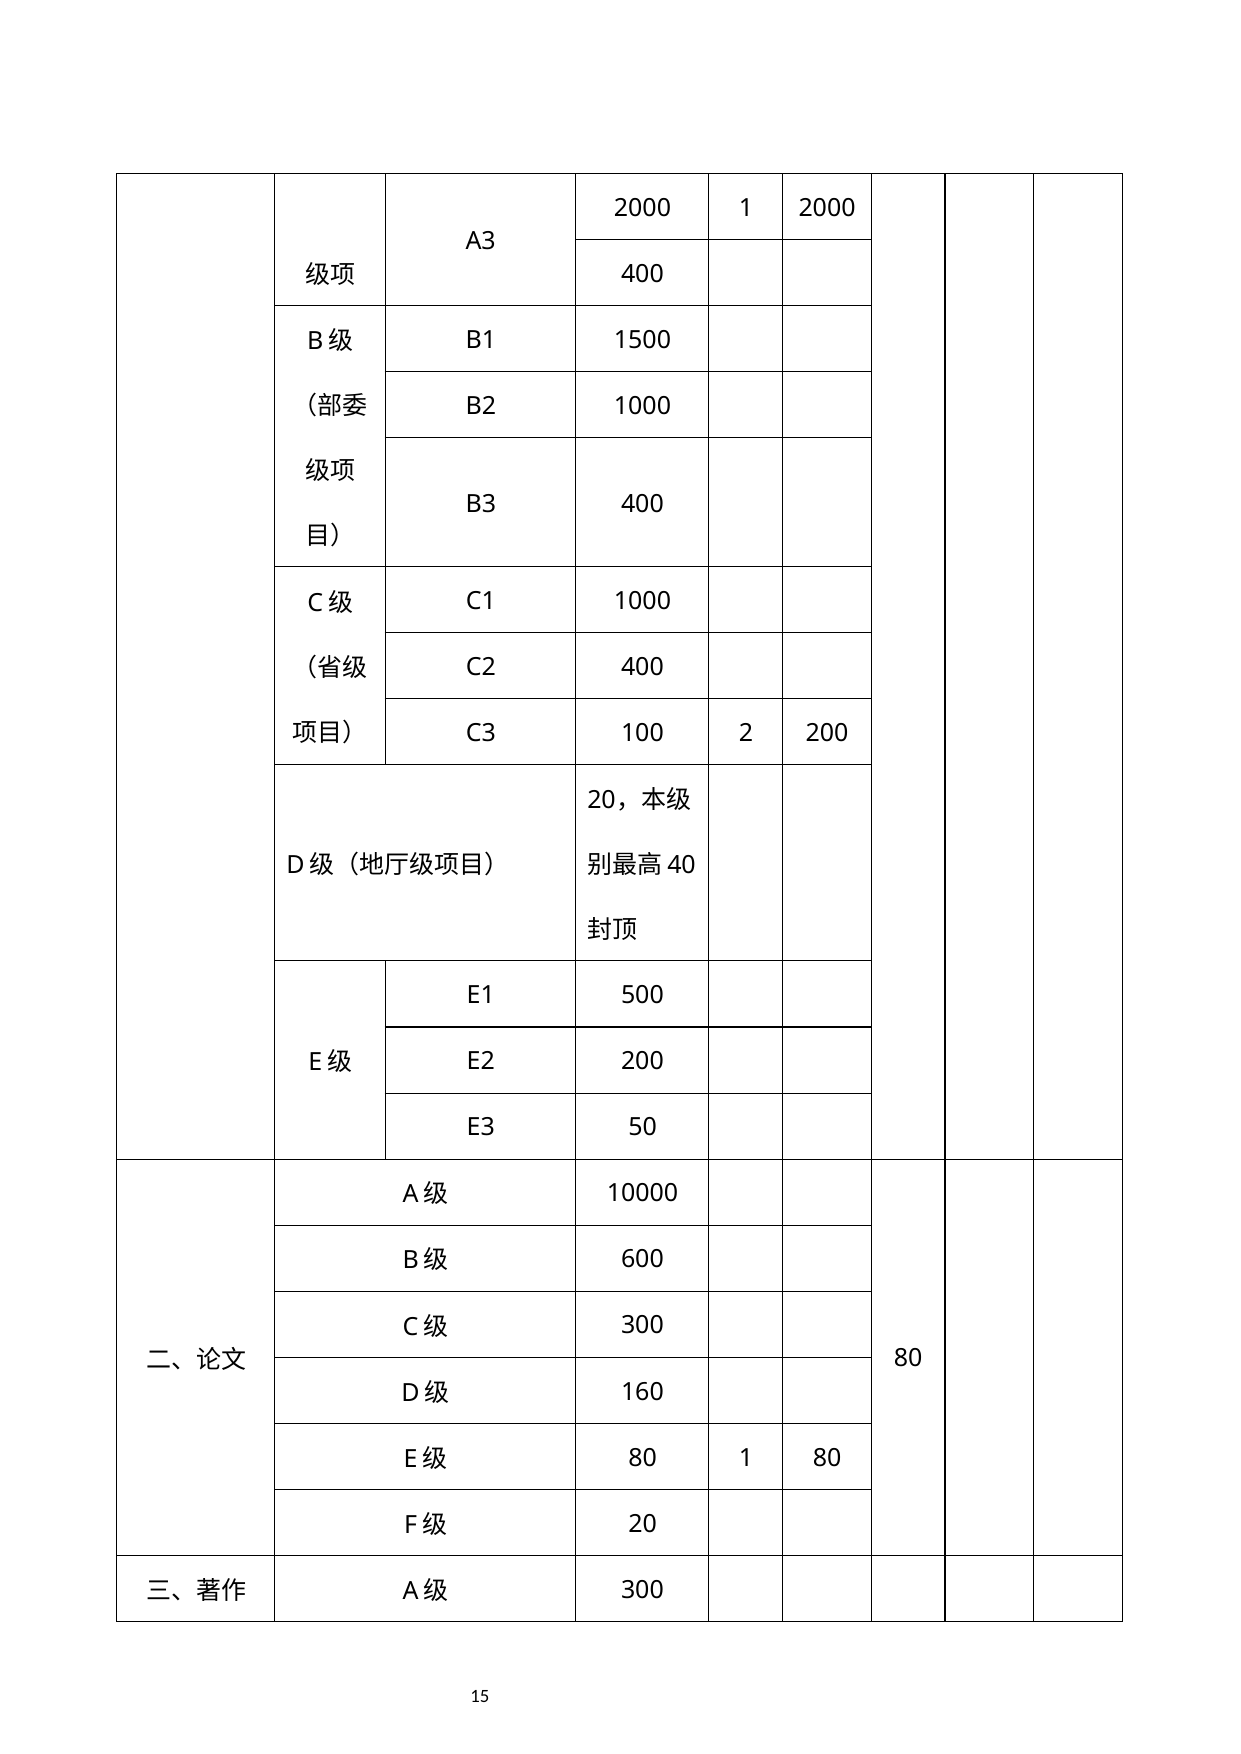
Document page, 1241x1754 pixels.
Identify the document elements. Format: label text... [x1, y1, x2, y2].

table_cell [783, 372, 871, 437]
table_cell 100 [576, 699, 708, 764]
table_cell C2 [386, 633, 575, 698]
table_cell [872, 1556, 944, 1621]
table_cell [709, 1358, 782, 1423]
table_cell [709, 1556, 782, 1621]
table_cell 1000 [576, 567, 708, 632]
table_cell [709, 1490, 782, 1555]
table_cell 1000 [576, 372, 708, 437]
table_cell 300 [576, 1292, 708, 1357]
table_cell [1034, 1556, 1122, 1621]
table_cell A3 [386, 174, 575, 305]
table_cell A级 [275, 1160, 575, 1224]
table_cell B2 [386, 372, 575, 437]
table_cell [783, 1490, 871, 1555]
table_cell [783, 306, 871, 371]
table_cell [783, 1292, 871, 1357]
table_cell [709, 961, 782, 1026]
table_cell 三、著作 [117, 1556, 274, 1621]
table_cell [709, 765, 782, 960]
table_cell 二、论文 [117, 1160, 274, 1555]
table_cell E级 [275, 1424, 575, 1489]
table_cell D级（地厅级项目） [275, 765, 575, 960]
table_cell B级（部委级项目） [275, 306, 385, 566]
table_cell [783, 1358, 871, 1423]
table_cell C1 [386, 567, 575, 632]
table_cell [783, 1028, 871, 1092]
table_cell [783, 633, 871, 698]
table_cell 600 [576, 1226, 708, 1291]
table_cell 80 [872, 1160, 944, 1555]
table_cell [783, 961, 871, 1026]
table_cell C级 [275, 1292, 575, 1357]
table_cell [709, 372, 782, 437]
table_cell E3 [386, 1094, 575, 1158]
table_cell [709, 240, 782, 305]
table_cell [709, 306, 782, 371]
table_cell [783, 1160, 871, 1224]
table_cell [783, 1556, 871, 1621]
table_cell 200 [783, 699, 871, 764]
table_cell [1034, 1160, 1122, 1555]
table_cell [709, 1094, 782, 1158]
table_cell [709, 633, 782, 698]
table_cell [709, 567, 782, 632]
table_cell [783, 240, 871, 305]
table_cell C3 [386, 699, 575, 764]
table_cell 10000 [576, 1160, 708, 1224]
table_cell 160 [576, 1358, 708, 1423]
table_cell B1 [386, 306, 575, 371]
table_cell 400 [576, 633, 708, 698]
table_cell 300 [576, 1556, 708, 1621]
table_cell 2 [709, 699, 782, 764]
table_cell E2 [386, 1028, 575, 1092]
table_cell [709, 1160, 782, 1224]
table_cell [783, 1094, 871, 1158]
table_cell 400 [576, 240, 708, 305]
table_cell [709, 438, 782, 566]
table_cell [946, 1160, 1033, 1555]
table_cell 1 [709, 1424, 782, 1489]
table_cell B级 [275, 1226, 575, 1291]
table_cell 2000 [576, 174, 708, 239]
table_cell C级（省级项目） [275, 567, 385, 764]
table_cell 1 [709, 174, 782, 239]
table_cell B3 [386, 438, 575, 566]
table_cell 20 [576, 1490, 708, 1555]
table_cell [709, 1292, 782, 1357]
table_cell E1 [386, 961, 575, 1026]
table_cell 1500 [576, 306, 708, 371]
table_cell E级 [275, 961, 385, 1158]
table_cell F级 [275, 1490, 575, 1555]
table_cell D级 [275, 1358, 575, 1423]
table_cell [783, 438, 871, 566]
table_cell A级 [275, 1556, 575, 1621]
table_cell 20，本级别最高40封顶 [576, 765, 708, 960]
table_cell 2000 [783, 174, 871, 239]
table_cell 80 [783, 1424, 871, 1489]
table_cell [783, 567, 871, 632]
table_cell [709, 1028, 782, 1092]
table_cell 50 [576, 1094, 708, 1158]
table_cell 200 [576, 1028, 708, 1092]
table_cell 400 [576, 438, 708, 566]
table_cell 500 [576, 961, 708, 1026]
table_cell [783, 765, 871, 960]
table_cell 80 [576, 1424, 708, 1489]
table_cell [783, 1226, 871, 1291]
table_cell [946, 1556, 1033, 1621]
table_cell [709, 1226, 782, 1291]
